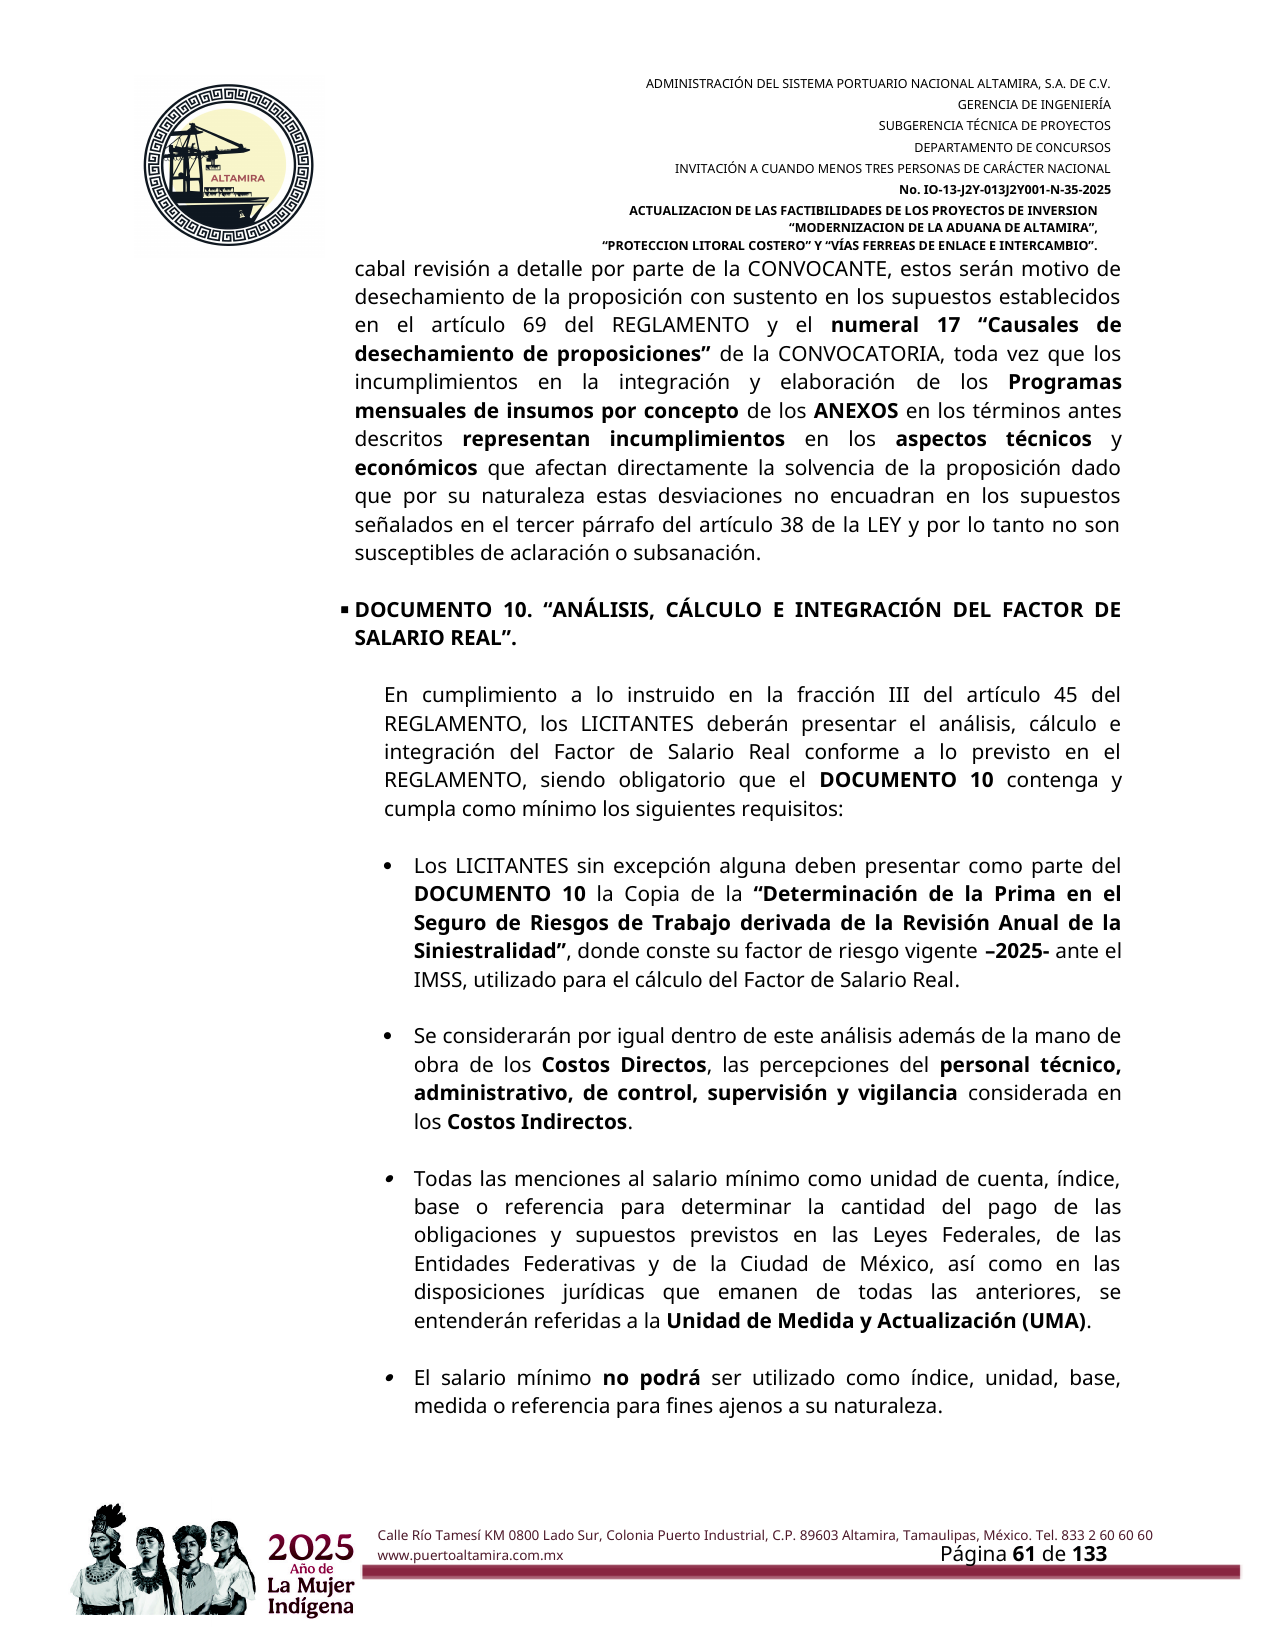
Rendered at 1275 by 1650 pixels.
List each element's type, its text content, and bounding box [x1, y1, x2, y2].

list Se considerarán por igual dentro de este análisis además de la mano de obra de los Costos Directos, las percepciones del personal técnico, administrativo, de control, supervisión y vigilancia considerada en los Costos Indirectos. [384, 1022, 1122, 1135]
list Los LICITANTES sin excepción alguna deben presentar como parte del DOCUMENTO 10 la Copia de la “Determinación de la Prima en el Seguro de Riesgos de Trabajo derivada de la Revisión Anual de la Siniestralidad”, donde conste su factor de riesgo vigente –2025- ante el IMSS, utilizado para el cálculo del Factor de Salario Real. [384, 851, 1122, 993]
picture [134, 75, 325, 258]
list Todas las menciones al salario mínimo como unidad de cuenta, índice, base o referencia para determinar la cantidad del pago de las obligaciones y supuestos previstos en las Leyes Federales, de las Entidades Federativas y de la Ciudad de México, así como en las disposiciones jurídicas que emanen de todas las anteriores, se entenderán referidas a la Unidad de Medida y Actualización (UMA). [384, 1164, 1122, 1334]
text En cumplimiento a lo instruido en la fracción III del artículo 45 del REGLAMENTO, los LICITANTES deberán presentar el análisis, cálculo e integración del Factor de Salario Real conforme a lo previsto en el REGLAMENTO, siendo obligatorio que el DOCUMENTO 10 contenga y cumpla como mínimo los siguientes requisitos: [384, 680, 1122, 822]
list DOCUMENTO 10. “ANÁLISIS, CÁLCULO E INTEGRACIÓN DEL FACTOR DE SALARIO REAL”. [340, 595, 1122, 652]
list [354, 254, 1122, 567]
picture [0, 1497, 1244, 1627]
list El salario mínimo no podrá ser utilizado como índice, unidad, base, medida o referencia para fines ajenos a su naturaleza. [384, 1363, 1122, 1420]
